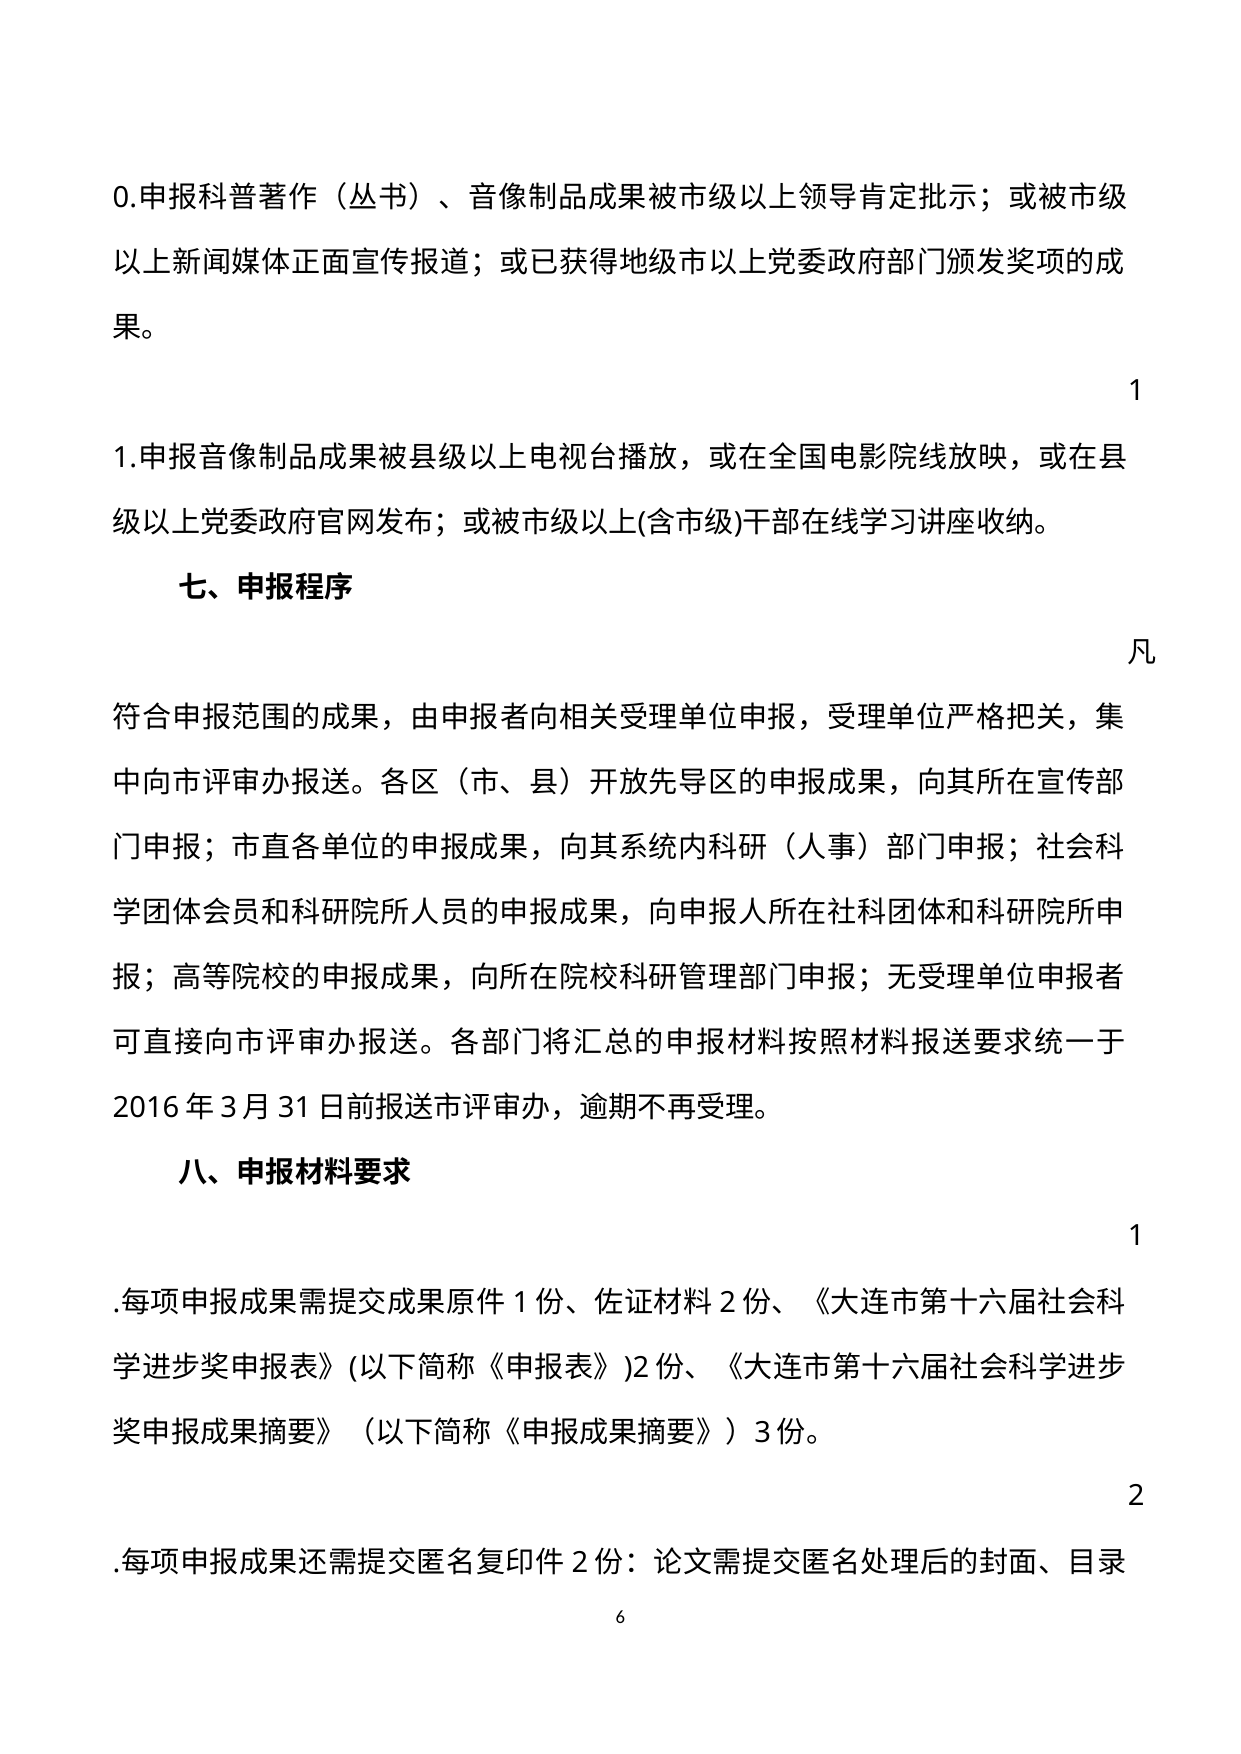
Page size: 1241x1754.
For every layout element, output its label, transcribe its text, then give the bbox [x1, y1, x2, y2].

text 七、申报程序 [112, 552, 1128, 617]
text 11.申报音像制品成果被县级以上电视台播放，或在全国电影院线放映，或在县级以上党委政府官网发布；或被市级以上(含市级)干部在线学习讲座收纳。 [112, 357, 1128, 552]
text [112, 162, 1128, 357]
text 八、申报材料要求 [112, 1137, 1128, 1202]
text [112, 1462, 1128, 1592]
text 1.每项申报成果需提交成果原件1份、佐证材料2份、《大连市第十六届社会科学进步奖申报表》(以下简称《申报表》)2份、《大连市第十六届社会科学进步奖申报成果摘要》（以下简称《申报成果摘要》）3份。 [112, 1202, 1128, 1462]
text 凡符合申报范围的成果，由申报者向相关受理单位申报，受理单位严格把关，集中向市评审办报送。各区（市、县）开放先导区的申报成果，向其所在宣传部门申报；市直各单位的申报成果，向其系统内科研（人事）部门申报；社会科学团体会员和科研院所人员的申报成果，向申报人所在社科团体和科研院所申报；高等院校的申报成果，向所在院校科研管理部门申报；无受理单位申报者可直接向市评审办报送。各部门将汇总的申报材料按照材料报送要求统一于2016年3月31日前报送市评审办，逾期不再受理。 [112, 617, 1128, 1137]
